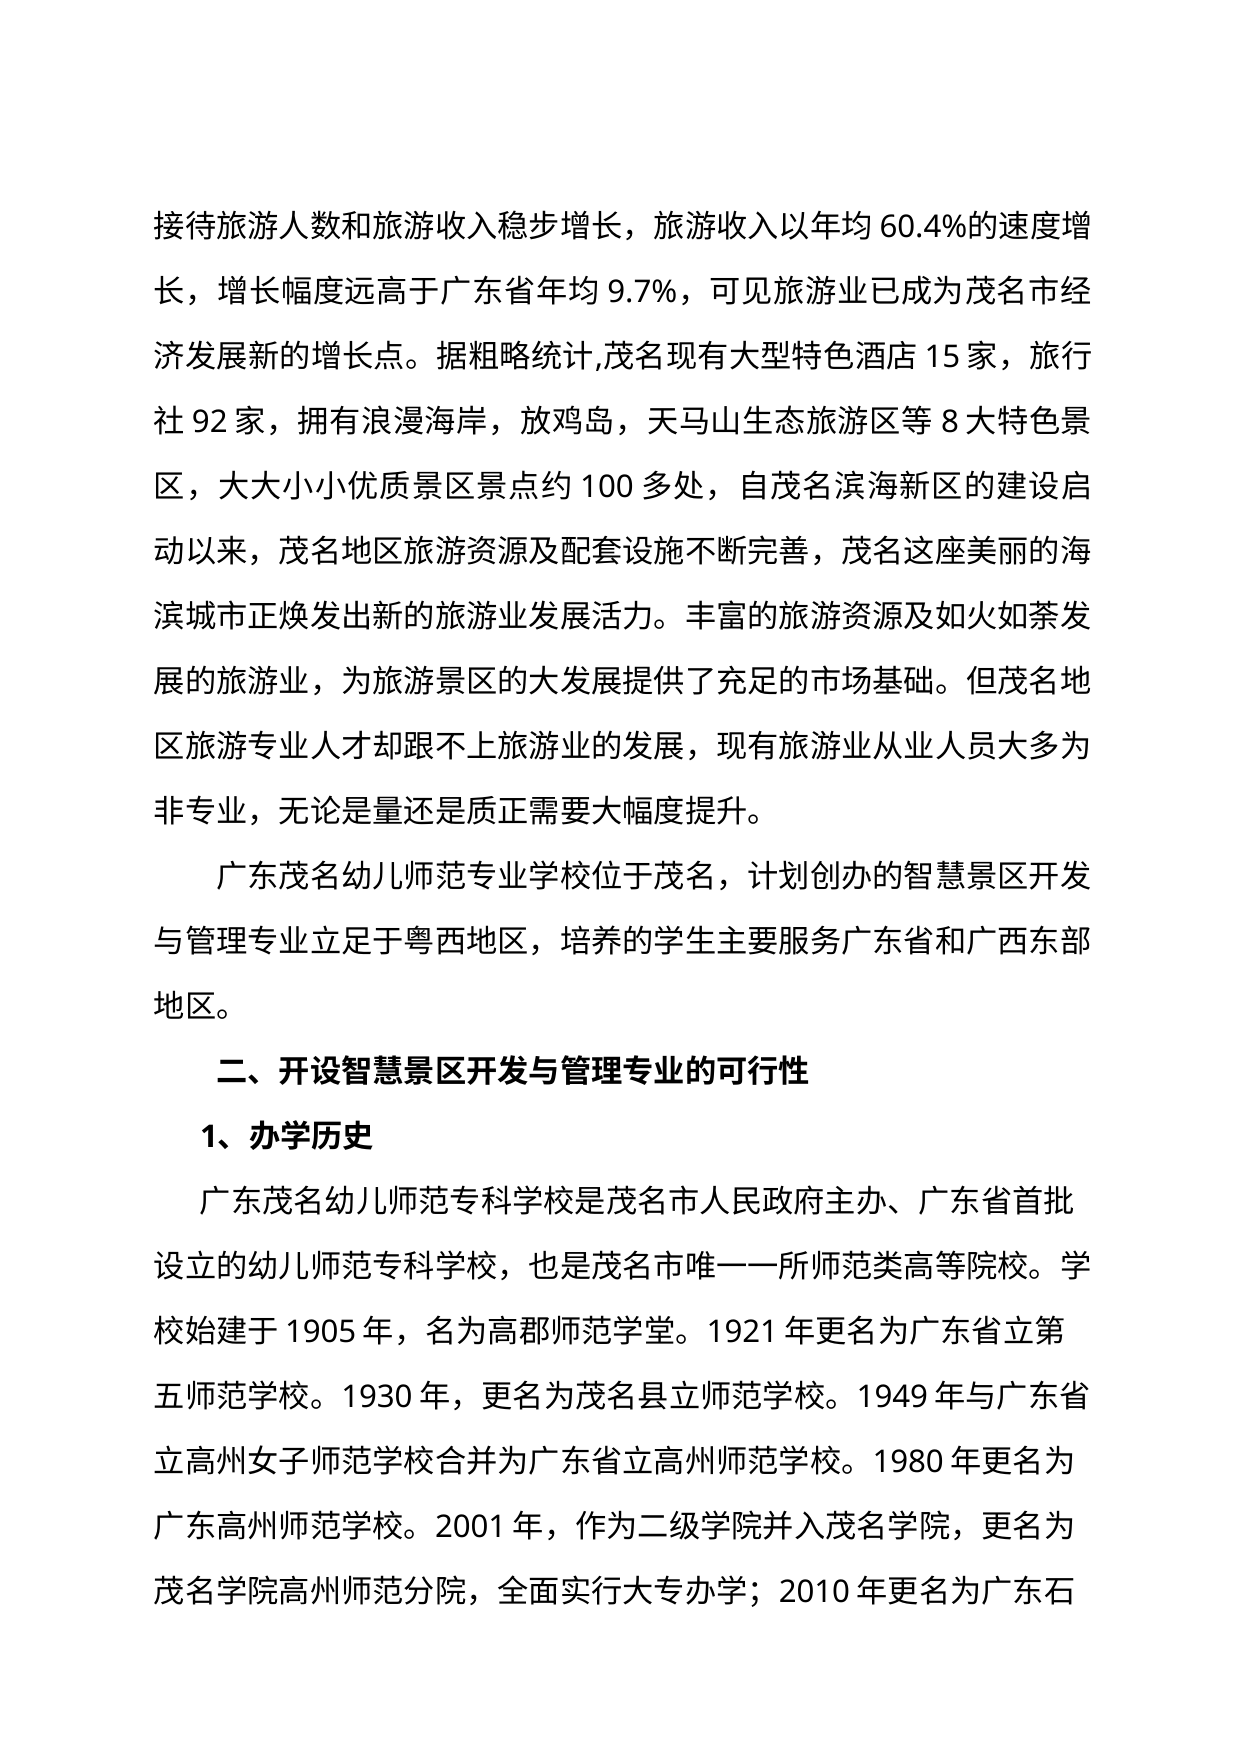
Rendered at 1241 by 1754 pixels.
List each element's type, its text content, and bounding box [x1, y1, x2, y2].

text 广东茂名幼儿师范专业学校位于茂名，计划创办的智慧景区开发与管理专业立足于粤西地区，培养的学生主要服务广东省和广西东部地区。 [153, 841, 1092, 1036]
text 1、办学历史 [153, 1101, 1092, 1166]
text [153, 191, 1092, 841]
text 二、开设智慧景区开发与管理专业的可行性 [153, 1036, 1092, 1101]
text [153, 1166, 1092, 1621]
